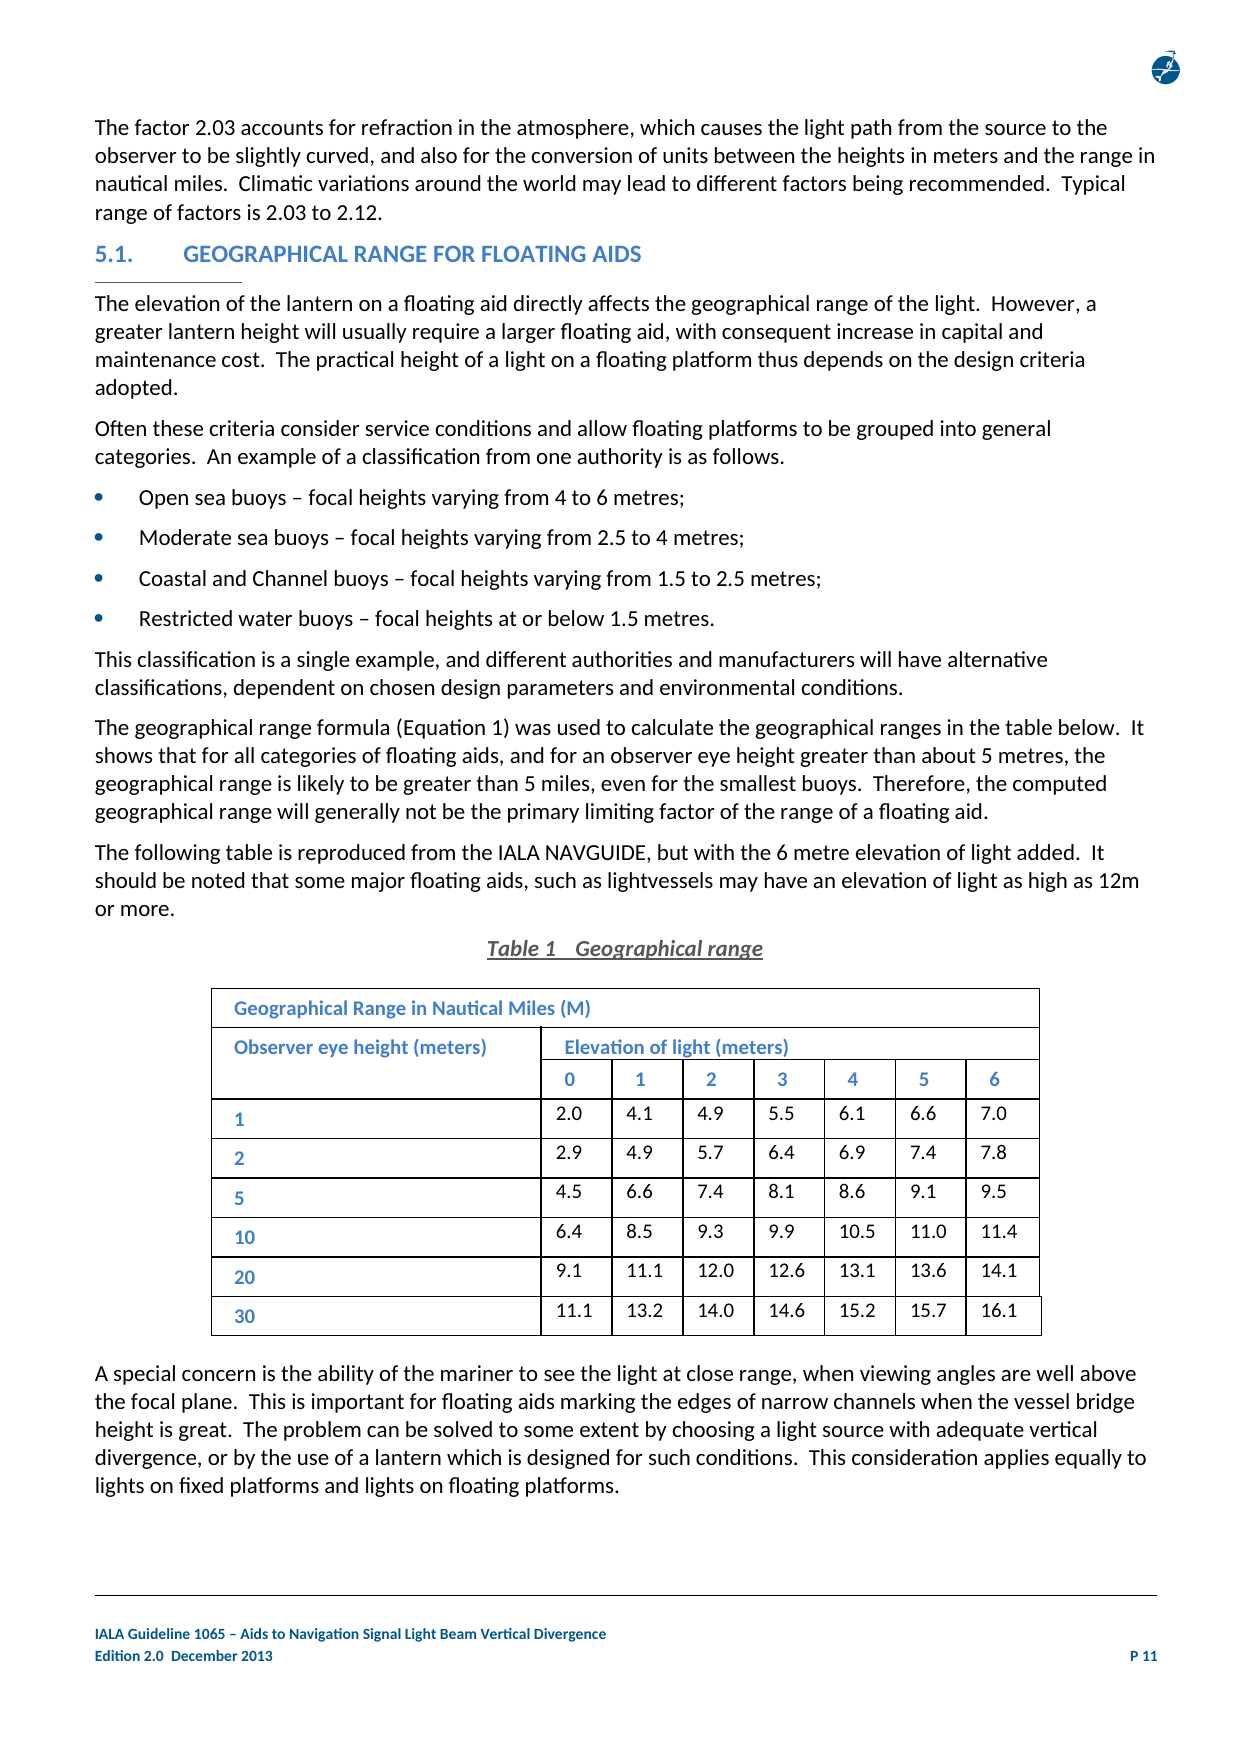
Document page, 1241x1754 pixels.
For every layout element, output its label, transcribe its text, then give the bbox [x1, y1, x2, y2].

table_cell 6.6 [896, 1100, 965, 1138]
table_cell 9.9 [755, 1218, 824, 1256]
table_cell 15.7 [896, 1297, 965, 1335]
table_cell 2.9 [542, 1139, 611, 1177]
table_cell 5 [896, 1060, 965, 1098]
table_cell 11.0 [896, 1218, 965, 1256]
table_cell 4.1 [613, 1100, 682, 1138]
table_cell 8.1 [755, 1179, 824, 1217]
picture [1120, 0, 1239, 119]
table_cell 15.2 [825, 1297, 895, 1335]
text Open sea buoys – focal heights varying from 4 to 6 metres; [94, 483, 1157, 511]
table_cell 30 [212, 1297, 540, 1335]
table_cell 14.1 [967, 1258, 1039, 1296]
table_cell 6.1 [825, 1100, 895, 1138]
text The geographical range formula (Equation 1) was used to calculate the geographical ranges in the table below. It shows that for all categories of floating aids, and for an observer eye height greater than about 5 metres, the geographical range is likely to be greater than 5 miles, even for the smallest buoys. Therefore, the computed geographical range will generally not be the primary limiting factor of the range of a floating aid. [94, 713, 1157, 825]
text Moderate sea buoys – focal heights varying from 2.5 to 4 metres; [94, 523, 1157, 551]
table_cell 16.1 [967, 1297, 1041, 1335]
table_cell 8.6 [825, 1179, 895, 1217]
table_cell 10 [212, 1218, 540, 1256]
table_cell 2 [684, 1060, 753, 1098]
text The following table is reproduced from the IALA NAVGUIDE, but with the 6 metre elevation of light added. It should be noted that some major floating aids, such as lightvessels may have an elevation of light as high as 12m or more. [94, 838, 1157, 922]
table_cell 4 [825, 1060, 895, 1098]
text The elevation of the lantern on a floating aid directly affects the geographical range of the light. However, a greater lantern height will usually require a larger floating aid, with consequent increase in capital and maintenance cost. The practical height of a light on a floating platform thus depends on the design criteria adopted. [94, 289, 1157, 402]
table_cell 2.0 [542, 1100, 611, 1138]
table_cell 9.5 [967, 1179, 1039, 1217]
table_cell 6.4 [755, 1139, 824, 1177]
table_cell 4.9 [684, 1100, 753, 1138]
table_cell 6.6 [613, 1179, 682, 1217]
text Often these criteria consider service conditions and allow floating platforms to be grouped into general categories. An example of a classification from one authority is as follows. [94, 414, 1157, 470]
table_cell 9.1 [896, 1179, 965, 1217]
table_cell 14.6 [755, 1297, 824, 1335]
table_cell 9.1 [542, 1258, 611, 1296]
table_header Geographical Range in Nautical Miles (M) [212, 989, 1039, 1026]
subtitle Geographical range for floating aids [94, 238, 1157, 269]
text Geographical range [94, 934, 1157, 962]
table_cell 7.0 [967, 1100, 1039, 1138]
table_cell 6.4 [542, 1218, 611, 1256]
table_cell 14.0 [684, 1297, 753, 1335]
table_cell 6.9 [825, 1139, 895, 1177]
text Restricted water buoys – focal heights at or below 1.5 metres. [94, 604, 1157, 632]
text A special concern is the ability of the mariner to see the light at close range, when viewing angles are well above the focal plane. This is important for floating aids marking the edges of narrow channels when the vessel bridge height is great. The problem can be solved to some extent by choosing a light source with adequate vertical divergence, or by the use of a lantern which is designed for such conditions. This consideration applies equally to lights on fixed platforms and lights on floating platforms. [94, 1359, 1157, 1499]
table_cell 20 [212, 1258, 540, 1296]
table_cell 4.5 [542, 1179, 611, 1217]
table_cell 9.3 [684, 1218, 753, 1256]
text Coastal and Channel buoys – focal heights varying from 1.5 to 2.5 metres; [94, 564, 1157, 592]
table_cell 11.1 [542, 1297, 611, 1335]
table_cell 5 [212, 1179, 540, 1217]
table_cell 6 [967, 1060, 1039, 1098]
table_cell Elevation of light (meters) [542, 1028, 1039, 1059]
table_cell 13.6 [896, 1258, 965, 1296]
table_cell 7.4 [896, 1139, 965, 1177]
table_cell 3 [755, 1060, 824, 1098]
table_cell Observer eye height (meters) [212, 1028, 540, 1098]
table_cell 13.2 [613, 1297, 682, 1335]
table_cell 7.4 [684, 1179, 753, 1217]
table_cell 1 [212, 1100, 540, 1138]
table_cell 11.4 [967, 1218, 1039, 1256]
table_cell 13.1 [825, 1258, 895, 1296]
text The factor 2.03 accounts for refraction in the atmosphere, which causes the light path from the source to the observer to be slightly curved, and also for the conversion of units between the heights in meters and the range in nautical miles. Climatic variations around the world may lead to different factors being recommended. Typical range of factors is 2.03 to 2.12. [94, 113, 1157, 226]
table_cell 5.5 [755, 1100, 824, 1138]
table_cell 2 [212, 1139, 540, 1177]
table_cell 10.5 [825, 1218, 895, 1256]
table_cell 8.5 [613, 1218, 682, 1256]
table_cell 7.8 [967, 1139, 1039, 1177]
table_cell 5.7 [684, 1139, 753, 1177]
text This classification is a single example, and different authorities and manufacturers will have alternative classifications, dependent on chosen design parameters and environmental conditions. [94, 645, 1157, 701]
table_cell 11.1 [613, 1258, 682, 1296]
table_cell 4.9 [613, 1139, 682, 1177]
table_cell 0 [542, 1060, 611, 1098]
table_cell 12.6 [755, 1258, 824, 1296]
table_cell 1 [613, 1060, 682, 1098]
table_cell 12.0 [684, 1258, 753, 1296]
